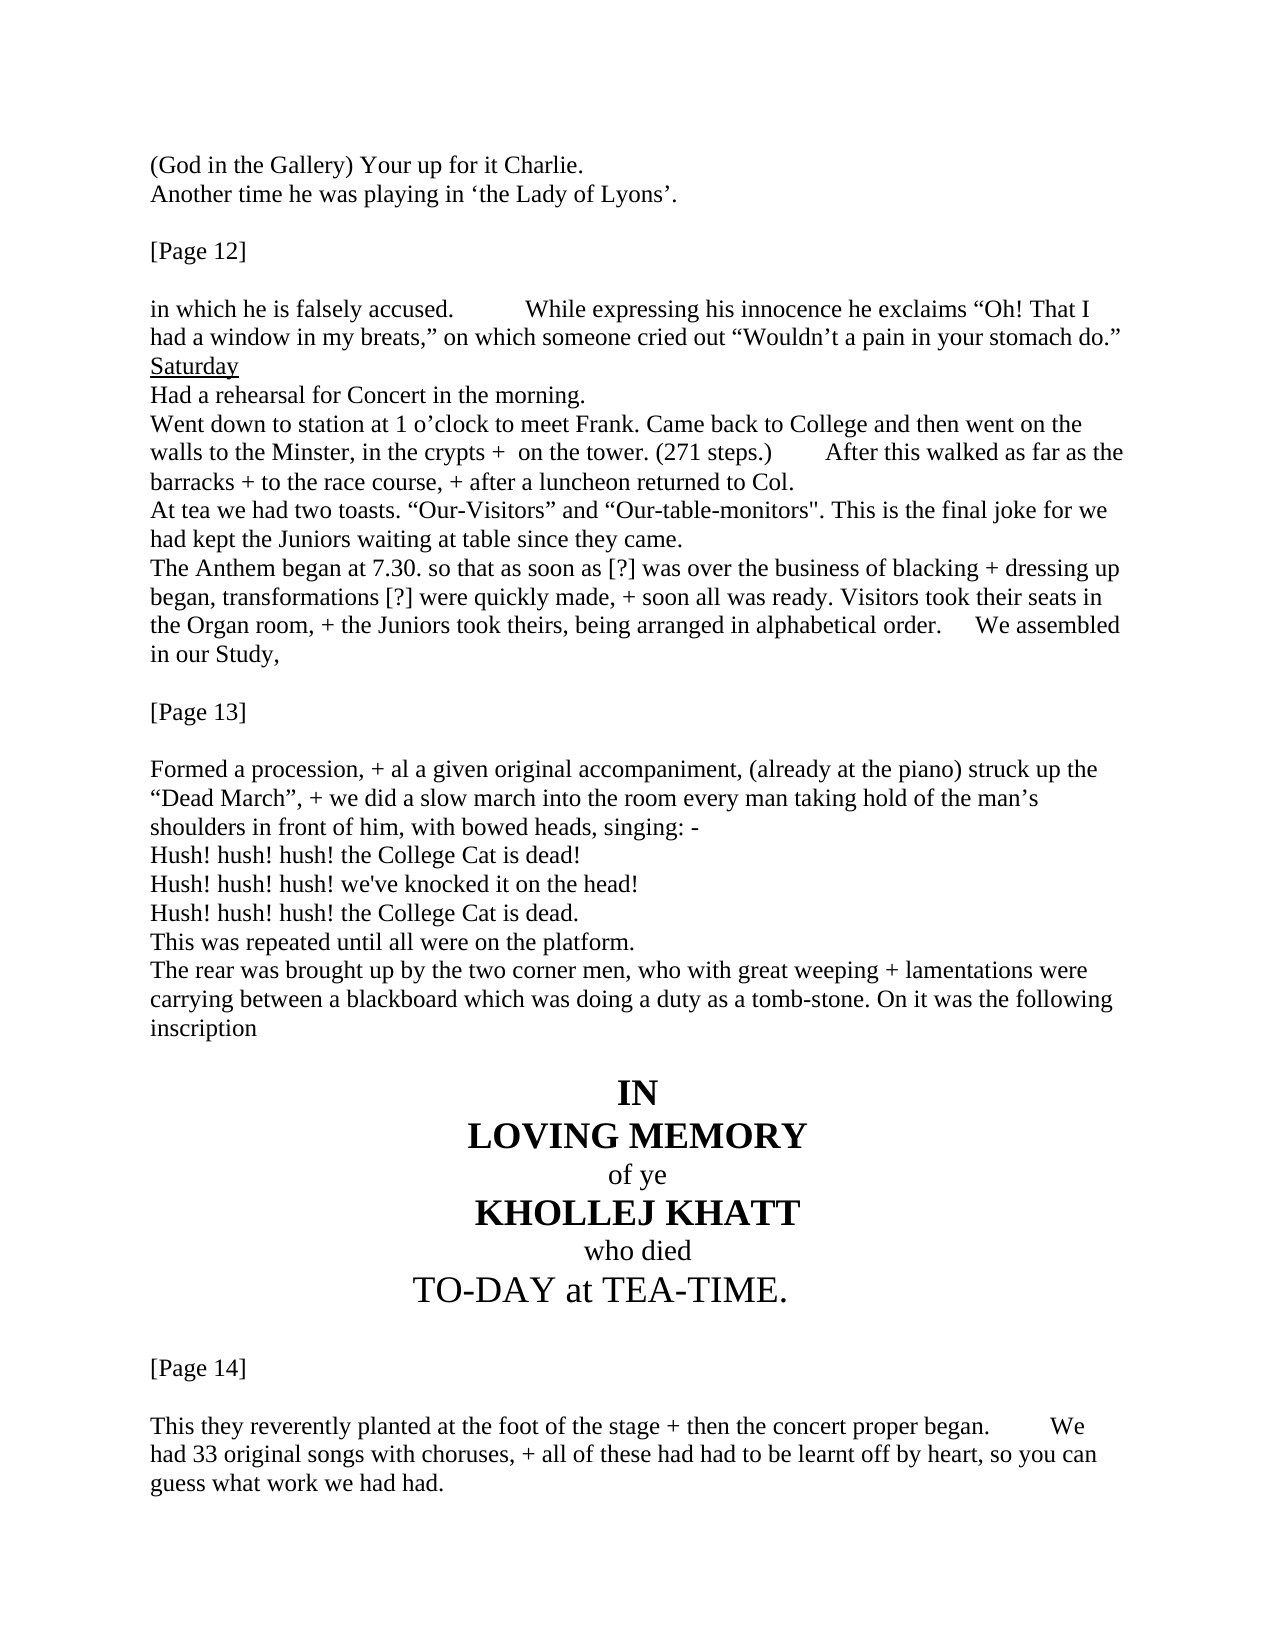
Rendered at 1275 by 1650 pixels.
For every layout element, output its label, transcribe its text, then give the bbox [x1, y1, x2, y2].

text Another time he was playing in ‘the Lady of Lyons’. [150, 179, 1125, 207]
text LOVING MEMORY [150, 1114, 1125, 1157]
text [Page 12] [150, 236, 1125, 265]
text in which he is falsely accused. While expressing his innocence he exclaims “Oh! That I had a window in my breats,” on which someone cried out “Wouldn’t a pain in your stomach do.” [150, 294, 1125, 351]
text Went down to station at 1 o’clock to meet Frank. Came back to College and then went on the walls to the Minster, in the crypts + on the tower. (271 steps.) After this walked as far as the barracks + to the race course, + after a luncheon returned to Col. [150, 409, 1125, 495]
text Formed a procession, + al a given original accompaniment, (already at the piano) struck up the “Dead March”, + we did a slow march into the room every man taking hold of the man’s shoulders in front of him, with bowed heads, singing: - [150, 754, 1125, 841]
text KHOLLEJ KHATT [150, 1190, 1125, 1233]
text [Page 13] [150, 697, 1125, 726]
text TO-DAY at TEA-TIME. [150, 1267, 1125, 1310]
text Saturday [150, 351, 1125, 380]
text The rear was brought up by the two corner men, who with great weeping + lamentations were carrying between a blackboard which was doing a duty as a tomb-stone. On it was the following inscription [150, 956, 1125, 1042]
text (God in the Gallery) Your up for it Charlie. [150, 150, 1125, 179]
text At tea we had two toasts. “Our-Visitors” and “Our-table-monitors". This is the final joke for we had kept the Juniors waiting at table since they came. [150, 495, 1125, 553]
text IN [150, 1071, 1125, 1114]
text Hush! hush! hush! the College Cat is dead. [150, 898, 1125, 927]
text This was repeated until all were on the platform. [150, 927, 1125, 956]
text Had a rehearsal for Concert in the morning. [150, 380, 1125, 409]
text This they reverently planted at the foot of the stage + then the concert proper began. We had 33 original songs with choruses, + all of these had had to be learnt off by heart, so you can guess what work we had had. [150, 1411, 1125, 1497]
text Hush! hush! hush! the College Cat is dead! [150, 841, 1125, 869]
text Hush! hush! hush! we've knocked it on the head! [150, 869, 1125, 898]
text [Page 14] [150, 1353, 1125, 1382]
text of ye [150, 1157, 1125, 1190]
text The Anthem began at 7.30. so that as soon as [?] was over the business of blacking + dressing up began, transformations [?] were quickly made, + soon all was ready. Visitors took their seats in the Organ room, + the Juniors took theirs, being arranged in alphabetical order. We assembled in our Study, [150, 553, 1125, 668]
text who died [150, 1233, 1125, 1267]
